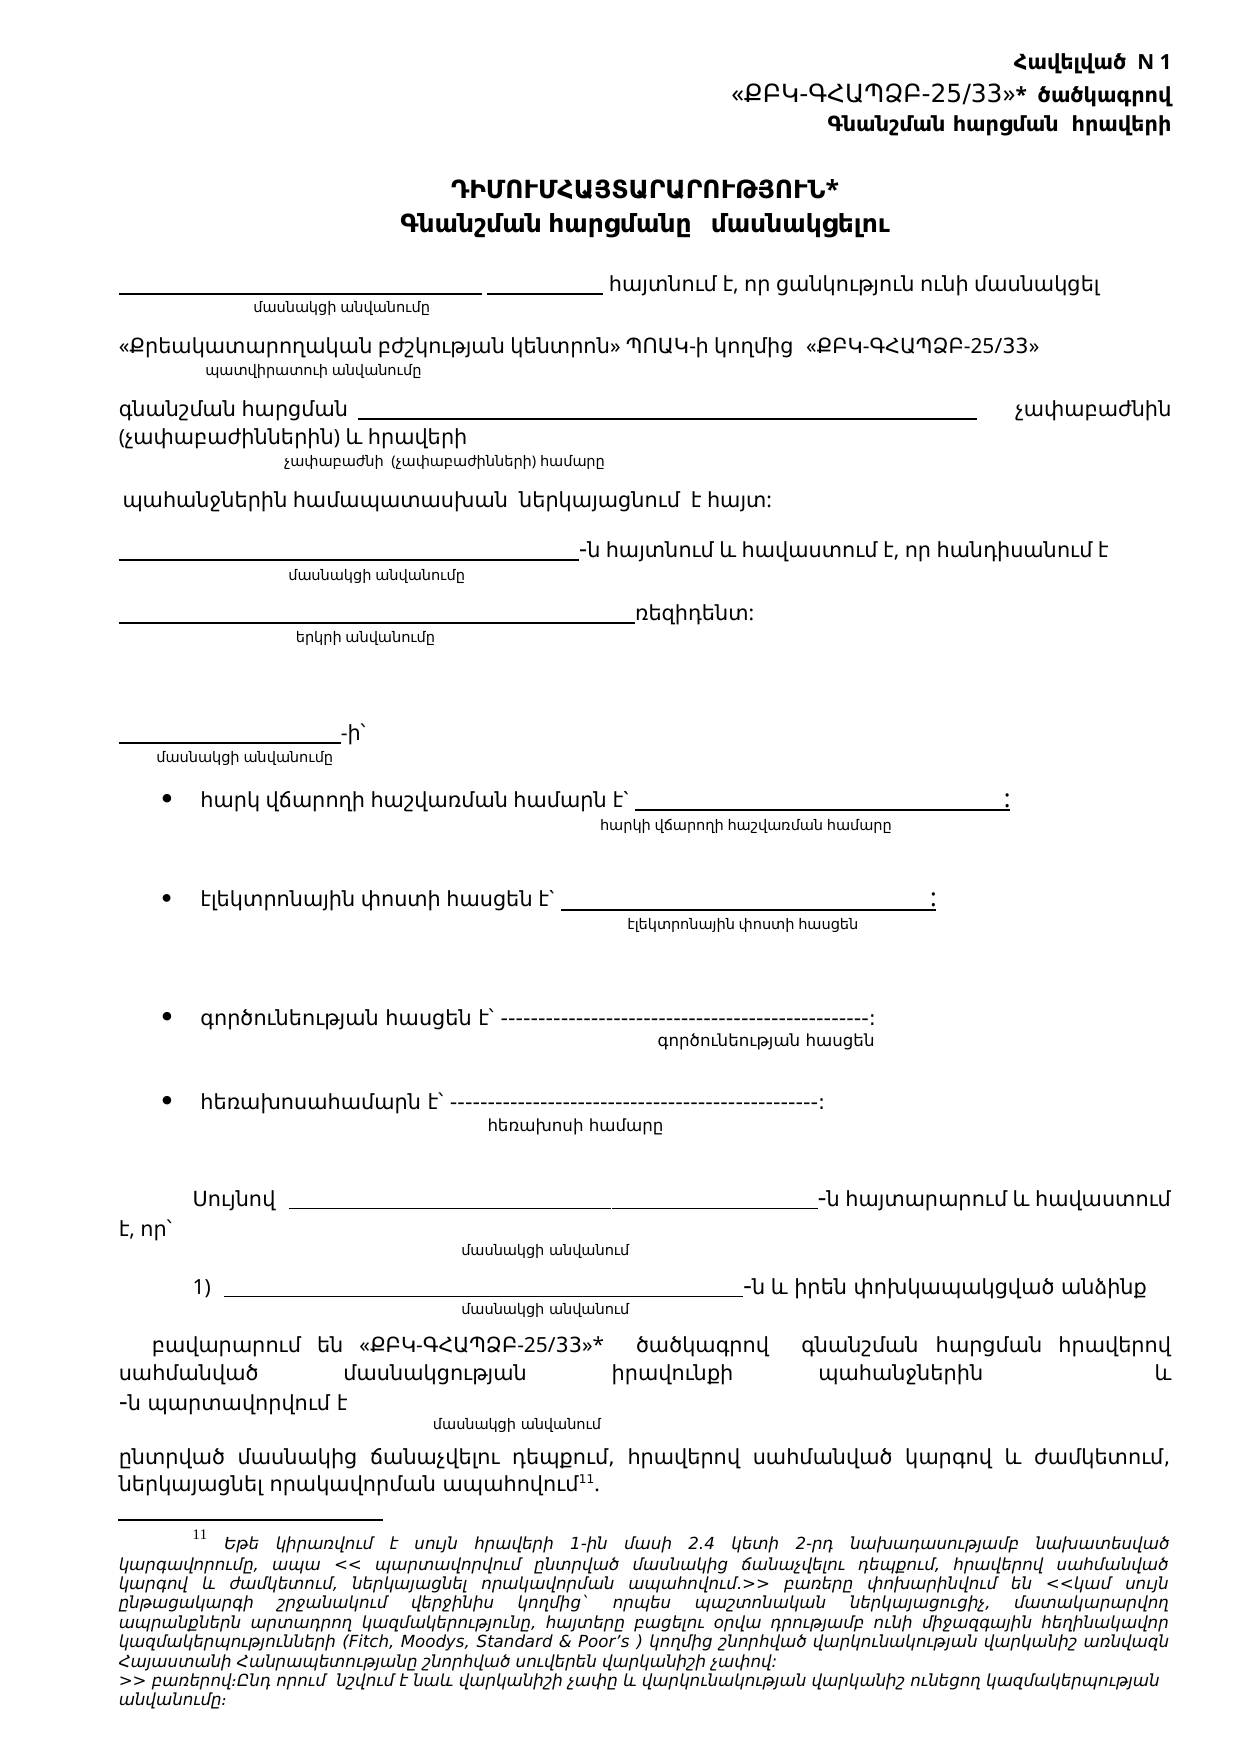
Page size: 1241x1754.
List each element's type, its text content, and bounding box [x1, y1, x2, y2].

text գնանշման հարցման չափաբաժնին (չափաբաժիններին) և հրավերի [118, 394, 1171, 451]
text -ն հայտնում և հավաստում է, որ հանդիսանում է [118, 530, 1171, 564]
text «Քրեակատարողական բժշկության կենտրոն» ՊՈԱԿ-ի կողմից «ՔԲԿ-ԳՀԱՊՁԲ-25/33» [118, 331, 1171, 360]
text մասնակցի անվանումը [118, 746, 1171, 781]
text Գնանշման հարցման հրավերի [118, 109, 1171, 138]
text մասնակցի անվանում [118, 1242, 1171, 1271]
text հարկի վճարողի հաշվառման համարը [266, 814, 1171, 849]
list հարկ վճարողի հաշվառման համարն է` : [163, 781, 1171, 814]
text մասնակցի անվանումը [118, 564, 1171, 598]
text գործունեության հասցեն [118, 1031, 1171, 1051]
text մասնակցի անվանումը [118, 297, 1171, 331]
text 1) -ն և իրեն փոխկապակցված անձինք [118, 1271, 1171, 1301]
text ԴԻՄՈՒՄՀԱՅՏԱՐԱՐՈՒԹՅՈՒՆ* [118, 172, 1171, 206]
text ընտրված մասնակից ճանաչվելու դեպքում, հրավերով սահմանված կարգով և ժամկետում, ներկայացնել որակավորման ապահովում. [118, 1445, 1171, 1498]
text «ՔԲԿ-ԳՀԱՊՁԲ-25/33»* ծածկագրով [118, 75, 1171, 109]
text պատվիրատուի անվանումը [118, 360, 1171, 394]
text ռեզիդենտ: [118, 598, 1171, 627]
text հեռախոսի համարը [487, 1115, 1171, 1135]
text -ի՝ [118, 718, 1171, 746]
text բավարարում են «ՔԲԿ-ԳՀԱՊՁԲ-25/33»* ծածկագրով գնանշման հարցման հրավերով սահմանված մասնակցության իրավունքի պահանջներին և -ն պարտավորվում է [118, 1330, 1171, 1416]
text Հավելված N 1 [118, 47, 1171, 75]
text հայտնում է, որ ցանկություն ունի մասնակցել [118, 269, 1171, 297]
text մասնակցի անվանում [118, 1416, 1171, 1445]
list գործունեության հասցեն է՝ -------------------------------------------------: [163, 1003, 1171, 1031]
text երկրի անվանումը [118, 627, 1171, 661]
text չափաբաժնի (չափաբաժինների) համարը [118, 451, 1171, 485]
text պահանջներին համապատասխան ներկայացնում է հայտ: [118, 485, 1171, 513]
text էլեկտրոնային փոստի հասցեն [118, 914, 1171, 948]
text Սույնով -ն հայտարարում և հավաստում է, որ՝ [118, 1183, 1171, 1242]
subtitle Գնանշման հարցմանը մասնակցելու [118, 206, 1171, 240]
text մասնակցի անվանում [118, 1301, 1171, 1330]
list հեռախոսահամարն է՝ -------------------------------------------------: [163, 1087, 1171, 1115]
list էլեկտրոնային փոստի հասցեն է` : [163, 880, 1171, 914]
